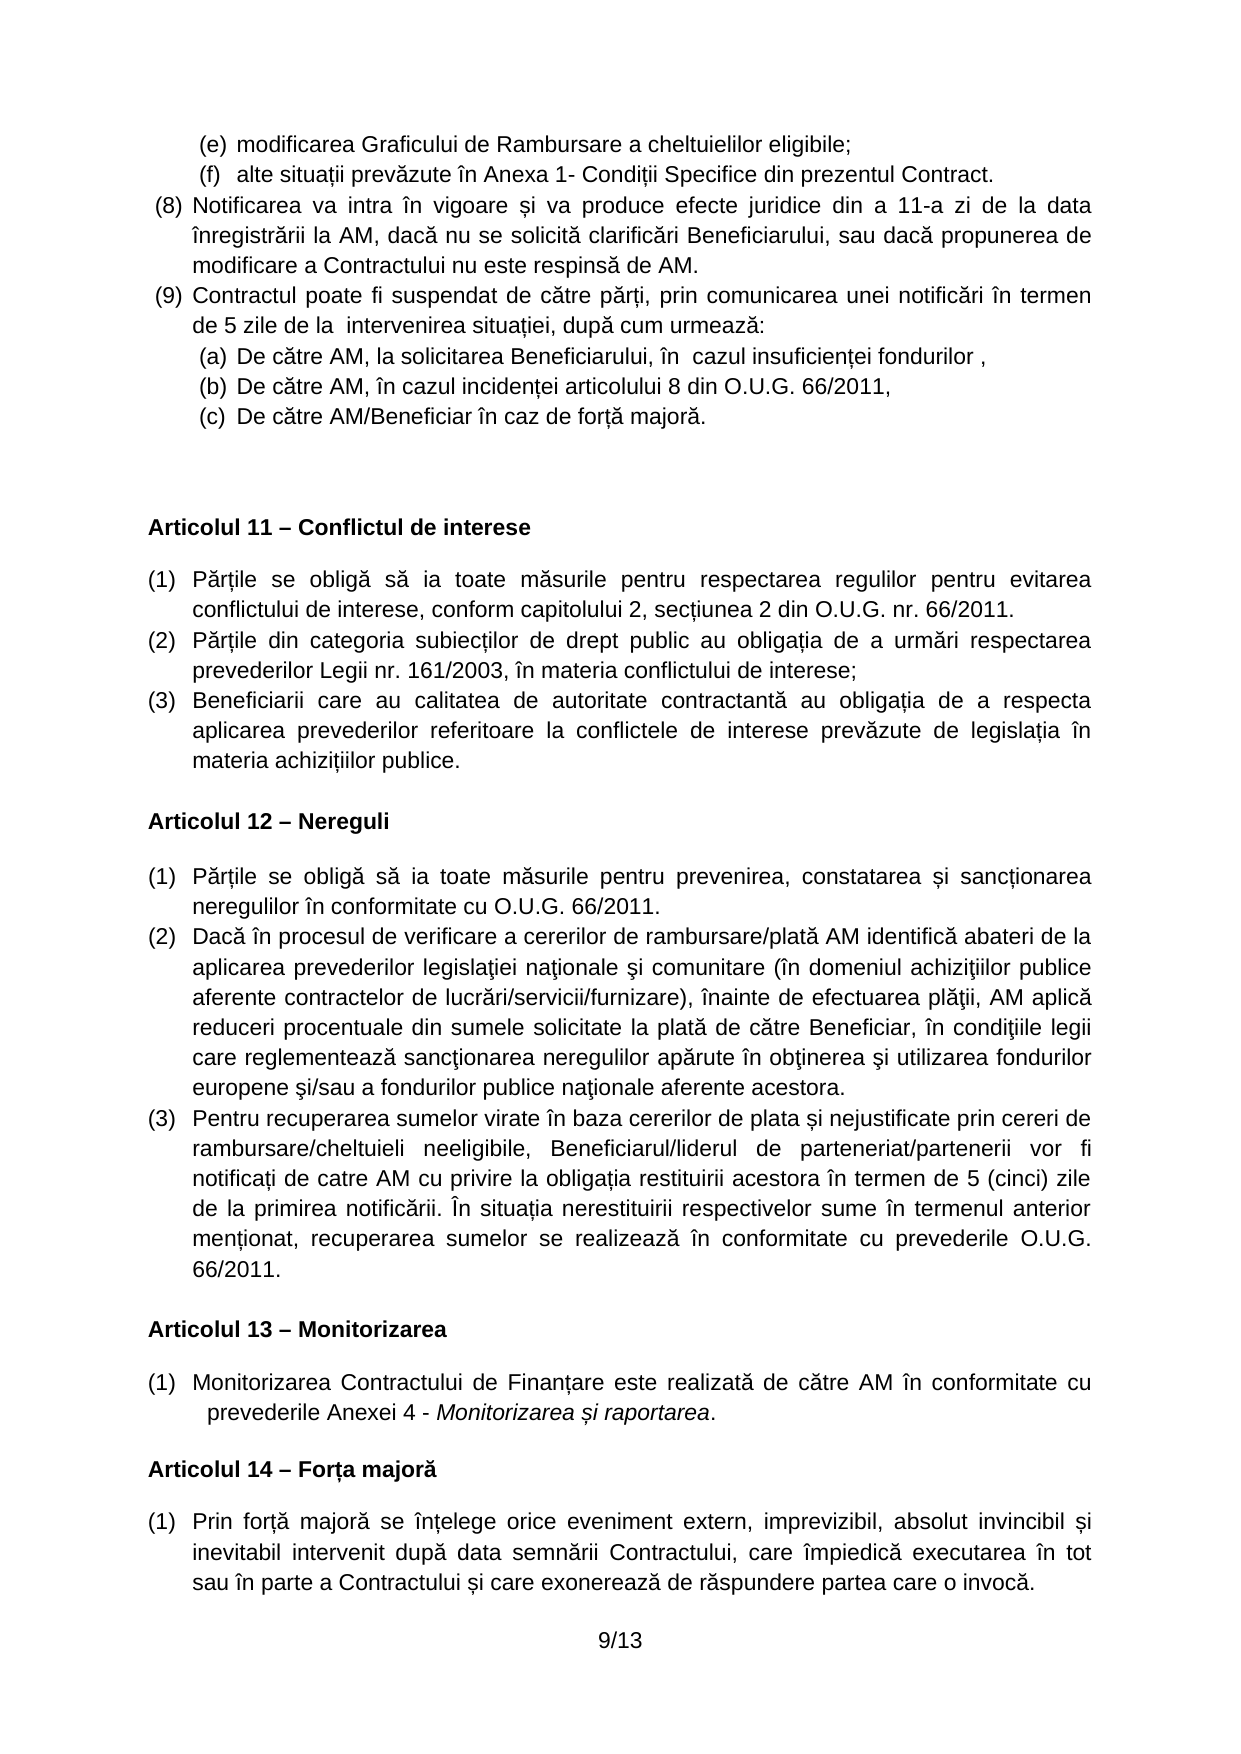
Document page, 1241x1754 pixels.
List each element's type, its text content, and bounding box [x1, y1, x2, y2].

list modificarea Graficului de Rambursare a cheltuielilor eligibile; [199, 131, 1092, 158]
list De către AM/Beneficiar în caz de forță majoră. [199, 403, 1092, 429]
list alte situații prevăzute în Anexa 1- Condiții Specifice din prezentul Contract. [199, 161, 1092, 188]
list De către AM, la solicitarea Beneficiarului, în cazul insuficienței fondurilor , [199, 343, 1092, 369]
list Beneficiarii care au calitatea de autoritate contractantă au obligația de a respecta aplicarea prevederilor referitoare la conflictele de interese prevăzute de legislația în materia achizițiilor publice. [148, 687, 1092, 774]
list Părțile din categoria subiecților de drept public au obligația de a urmări respectarea prevederilor Legii nr. 161/2003, în materia conflictului de interese; [148, 627, 1092, 683]
subtitle Articolul 13 – Monitorizarea [148, 1316, 1092, 1342]
list Pentru recuperarea sumelor virate în baza cererilor de plata și nejustificate prin cereri de rambursare/cheltuieli neeligibile, Beneficiarul/liderul de parteneriat/partenerii vor fi notificați de catre AM cu privire la obligația restituirii acestora în termen de 5 (cinci) zile de la primirea notificării. În situația nerestituirii respectivelor sume în termenul anterior menționat, recuperarea sumelor se realizează în conformitate cu prevederile O.U.G. 66/2011. [148, 1104, 1092, 1282]
list Dacă în procesul de verificare a cererilor de rambursare/plată AM identifică abateri de la aplicarea prevederilor legislaţiei naţionale şi comunitare (în domeniul achiziţiilor publice aferente contractelor de lucrări/servicii/furnizare), înainte de efectuarea plăţii, AM aplică reduceri procentuale din sumele solicitate la plată de către Beneficiar, în condiţiile legii care reglementează sancţionarea neregulilor apărute în obţinerea şi utilizarea fondurilor europene şi/sau a fondurilor publice naţionale aferente acestora. [148, 923, 1092, 1101]
list Contractul poate fi suspendat de către părți, prin comunicarea unei notificări în termen de 5 zile de la intervenirea situației, după cum urmează: [154, 282, 1092, 339]
list Prin forță majoră se înțelege orice eveniment extern, imprevizibil, absolut invincibil și inevitabil intervenit după data semnării Contractului, care împiedică executarea în tot sau în parte a Contractului și care exonerează de răspundere partea care o invocă. [148, 1508, 1092, 1595]
list Părțile se obligă să ia toate măsurile pentru respectarea regulilor pentru evitarea conflictului de interese, conform capitolului 2, secțiunea 2 din O.U.G. nr. 66/2011. [148, 566, 1092, 623]
subtitle Articolul 14 – Forța majoră [148, 1456, 1092, 1482]
subtitle Articolul 12 – Nereguli [148, 808, 1092, 834]
list Monitorizarea Contractului de Finanțare este realizată de către AM în conformitate cu prevederile Anexei 4 - Monitorizarea și raportarea. [148, 1369, 1092, 1425]
list Notificarea va intra în vigoare și va produce efecte juridice din a 11-a zi de la data înregistrării la AM, dacă nu se solicită clarificări Beneficiarului, sau dacă propunerea de modificare a Contractului nu este respinsă de AM. [154, 192, 1092, 278]
list Părțile se obligă să ia toate măsurile pentru prevenirea, constatarea și sancționarea neregulilor în conformitate cu O.U.G. 66/2011. [148, 863, 1092, 919]
list De către AM, în cazul incidenței articolului 8 din O.U.G. 66/2011, [199, 373, 1092, 399]
subtitle Articolul 11 – Conflictul de interese [148, 513, 1092, 540]
